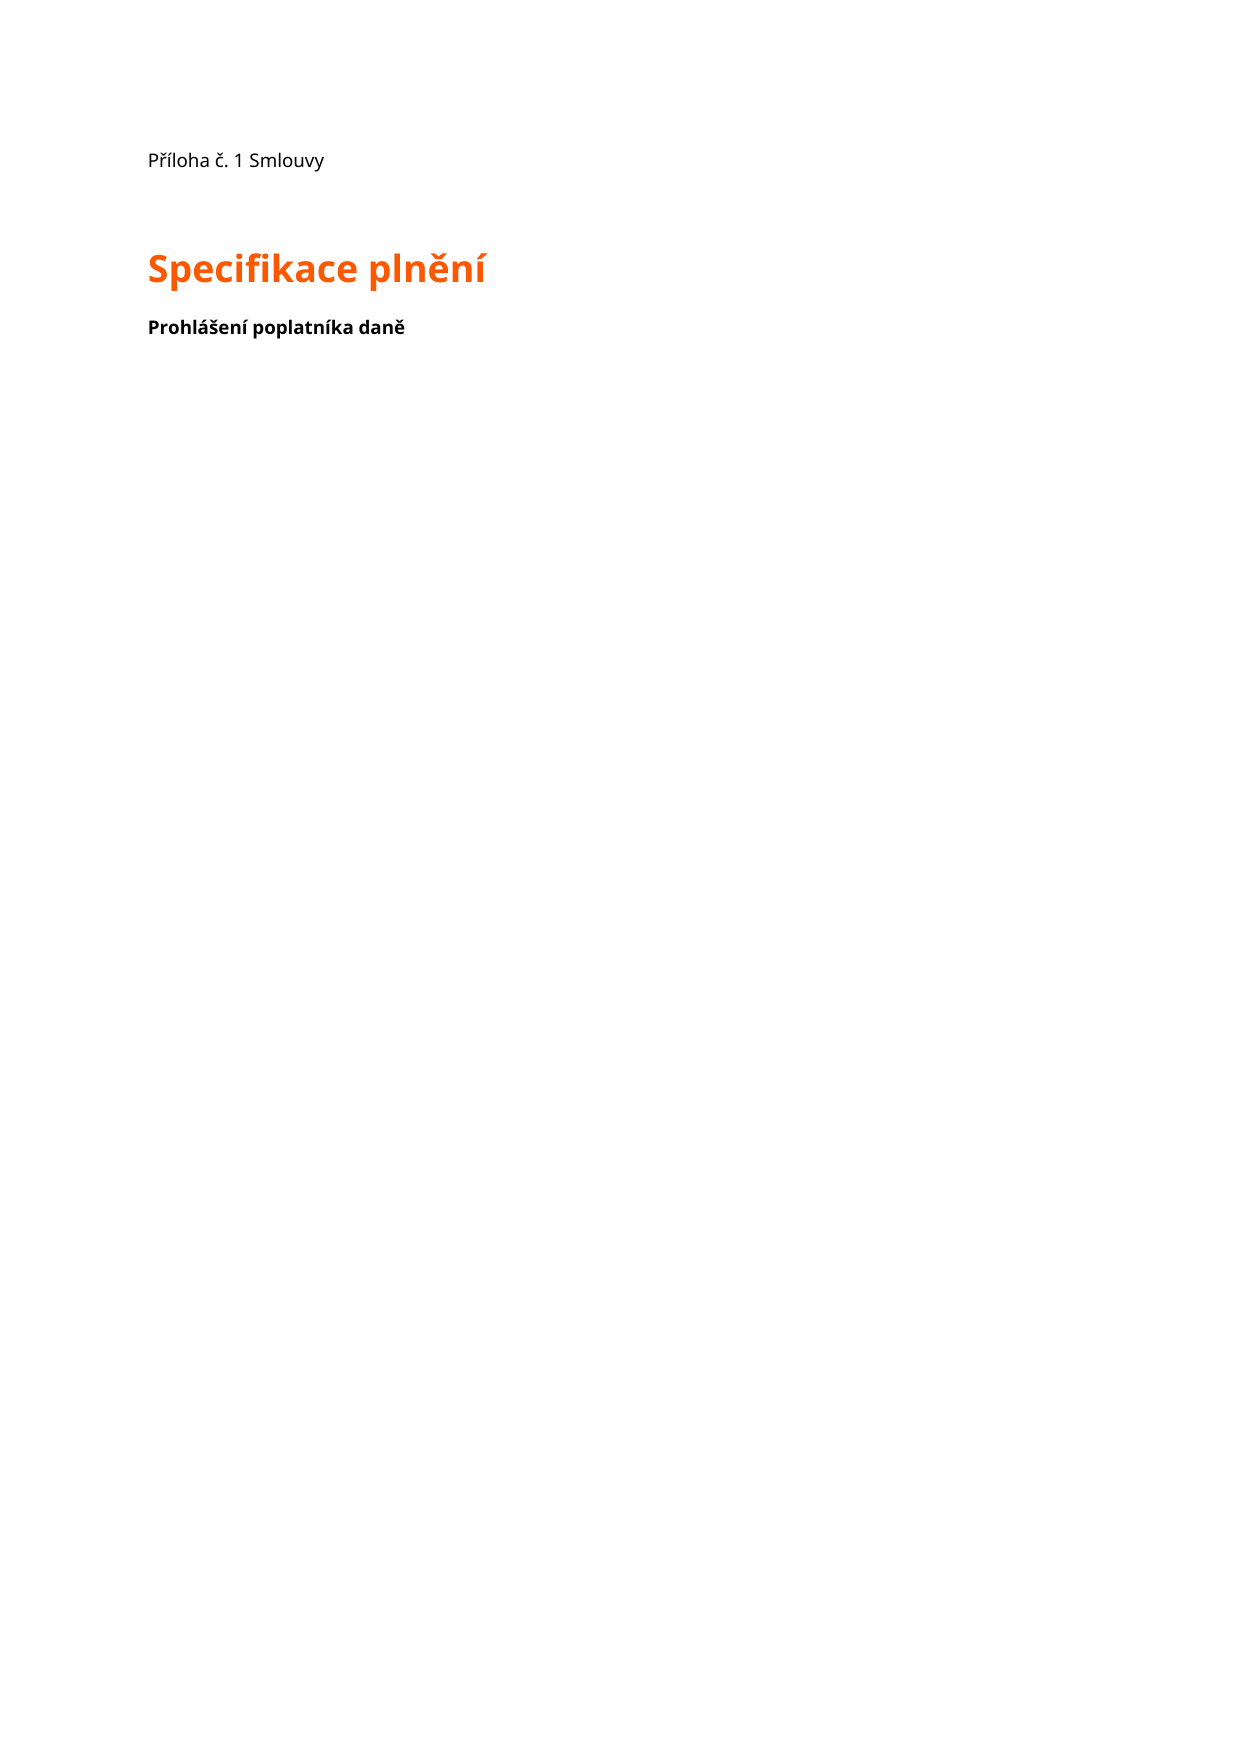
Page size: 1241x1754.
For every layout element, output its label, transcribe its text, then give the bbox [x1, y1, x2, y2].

text Specifikace plnění [148, 242, 1093, 293]
text Prohlášení poplatníka daně [148, 314, 1093, 339]
text Příloha č. 1 Smlouvy [148, 148, 1093, 173]
